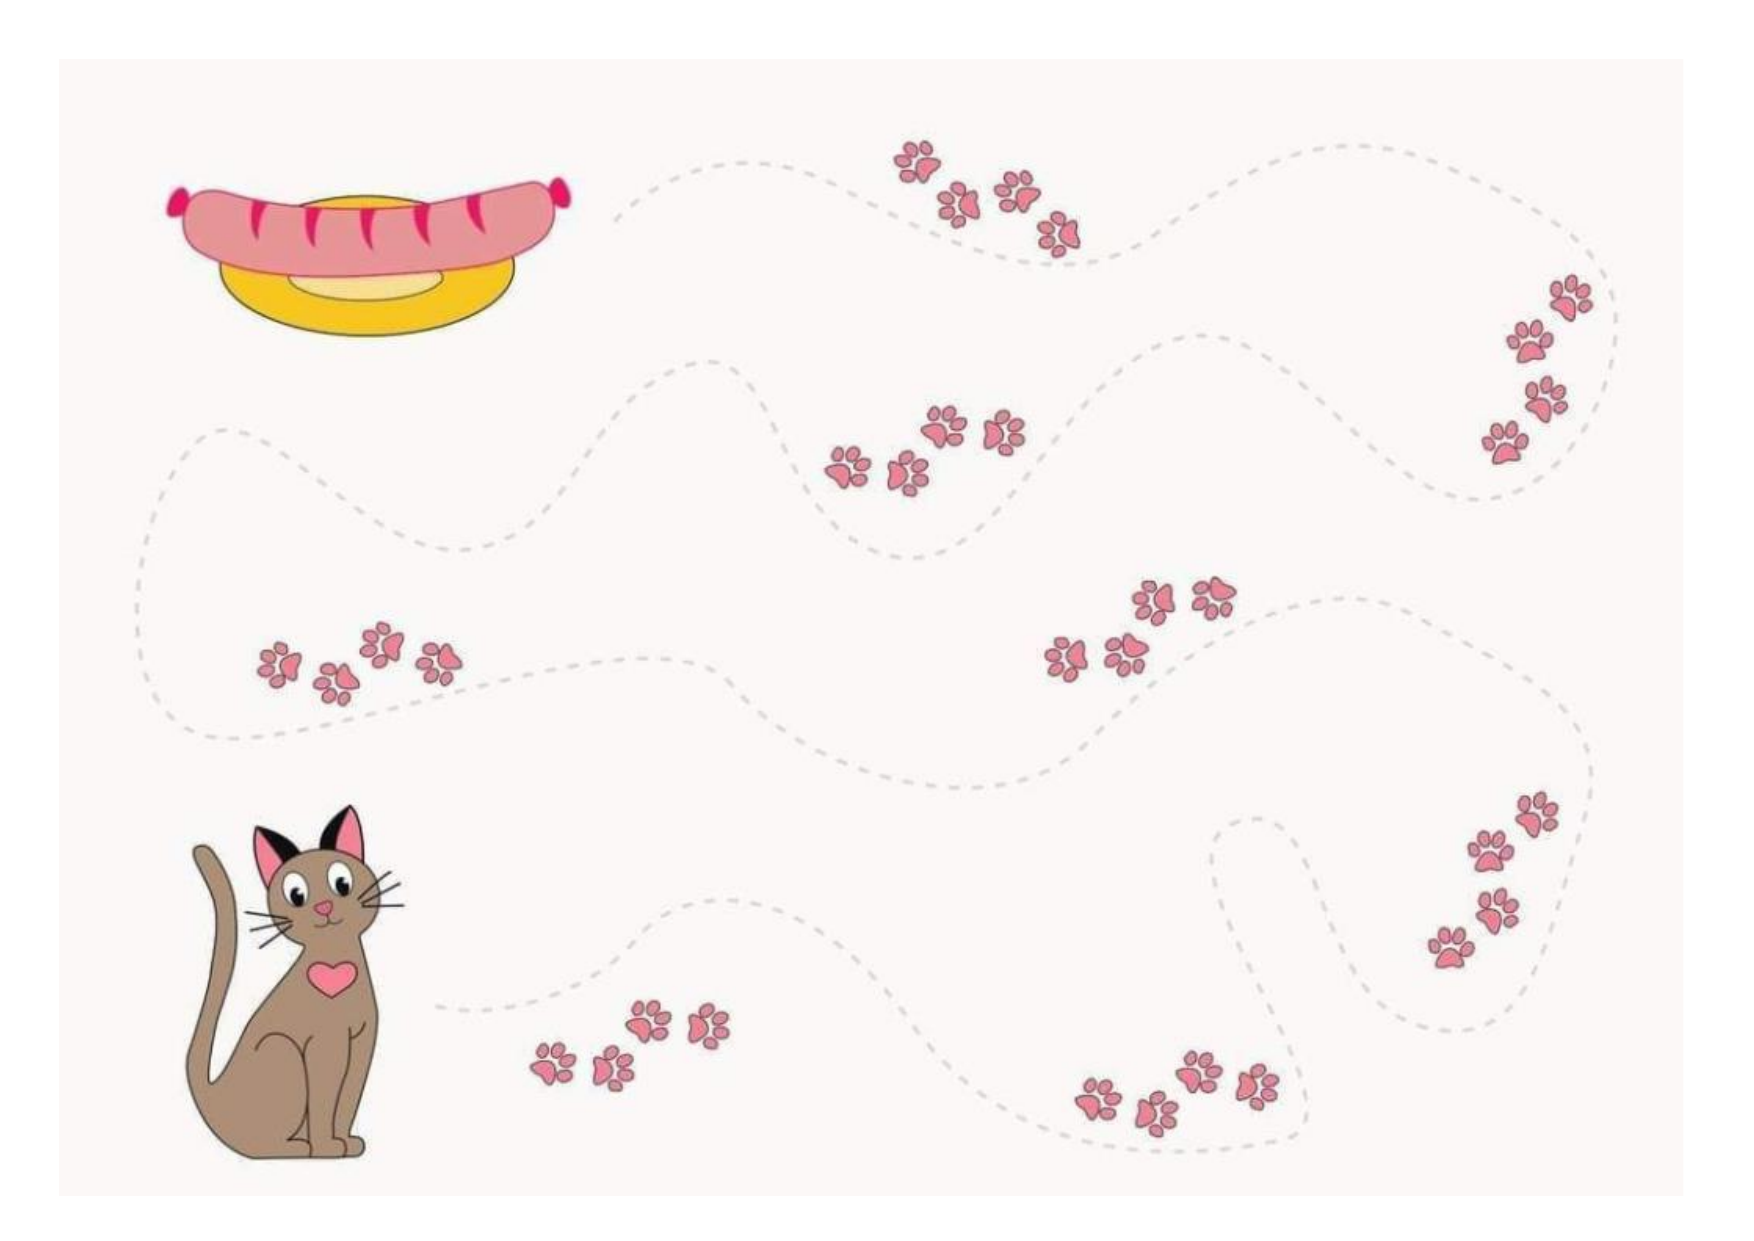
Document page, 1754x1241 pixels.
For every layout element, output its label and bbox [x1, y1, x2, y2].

picture [59, 59, 1684, 1196]
